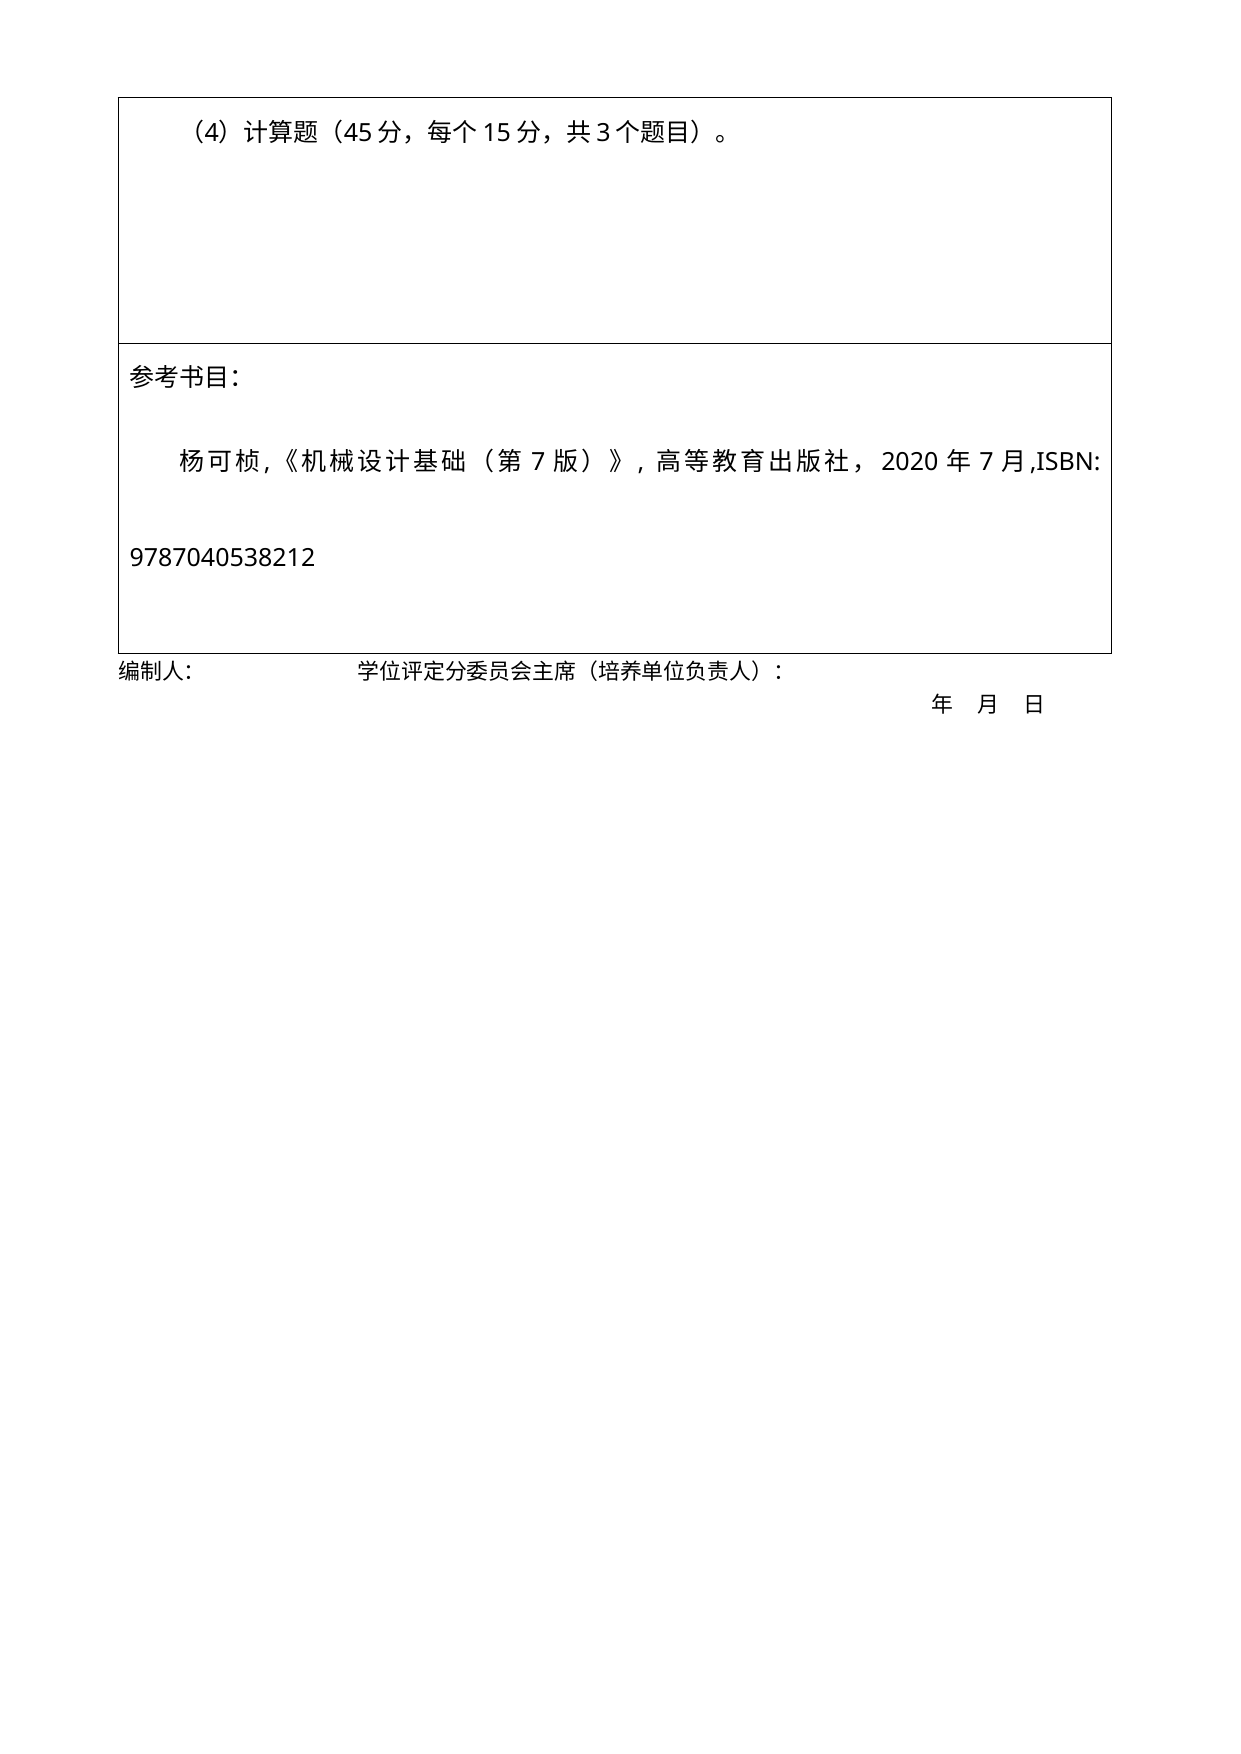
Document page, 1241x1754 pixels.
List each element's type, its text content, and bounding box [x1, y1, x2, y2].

text 年 月 日 [118, 686, 1046, 719]
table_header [119, 98, 1111, 342]
table_cell 参考书目： 杨可桢,《机械设计基础（第7版）》, 高等教育出版社，2020年7月,ISBN: 9787040538212 [119, 344, 1111, 653]
text 编制人： 学位评定分委员会主席（培养单位负责人）： [118, 654, 1122, 686]
